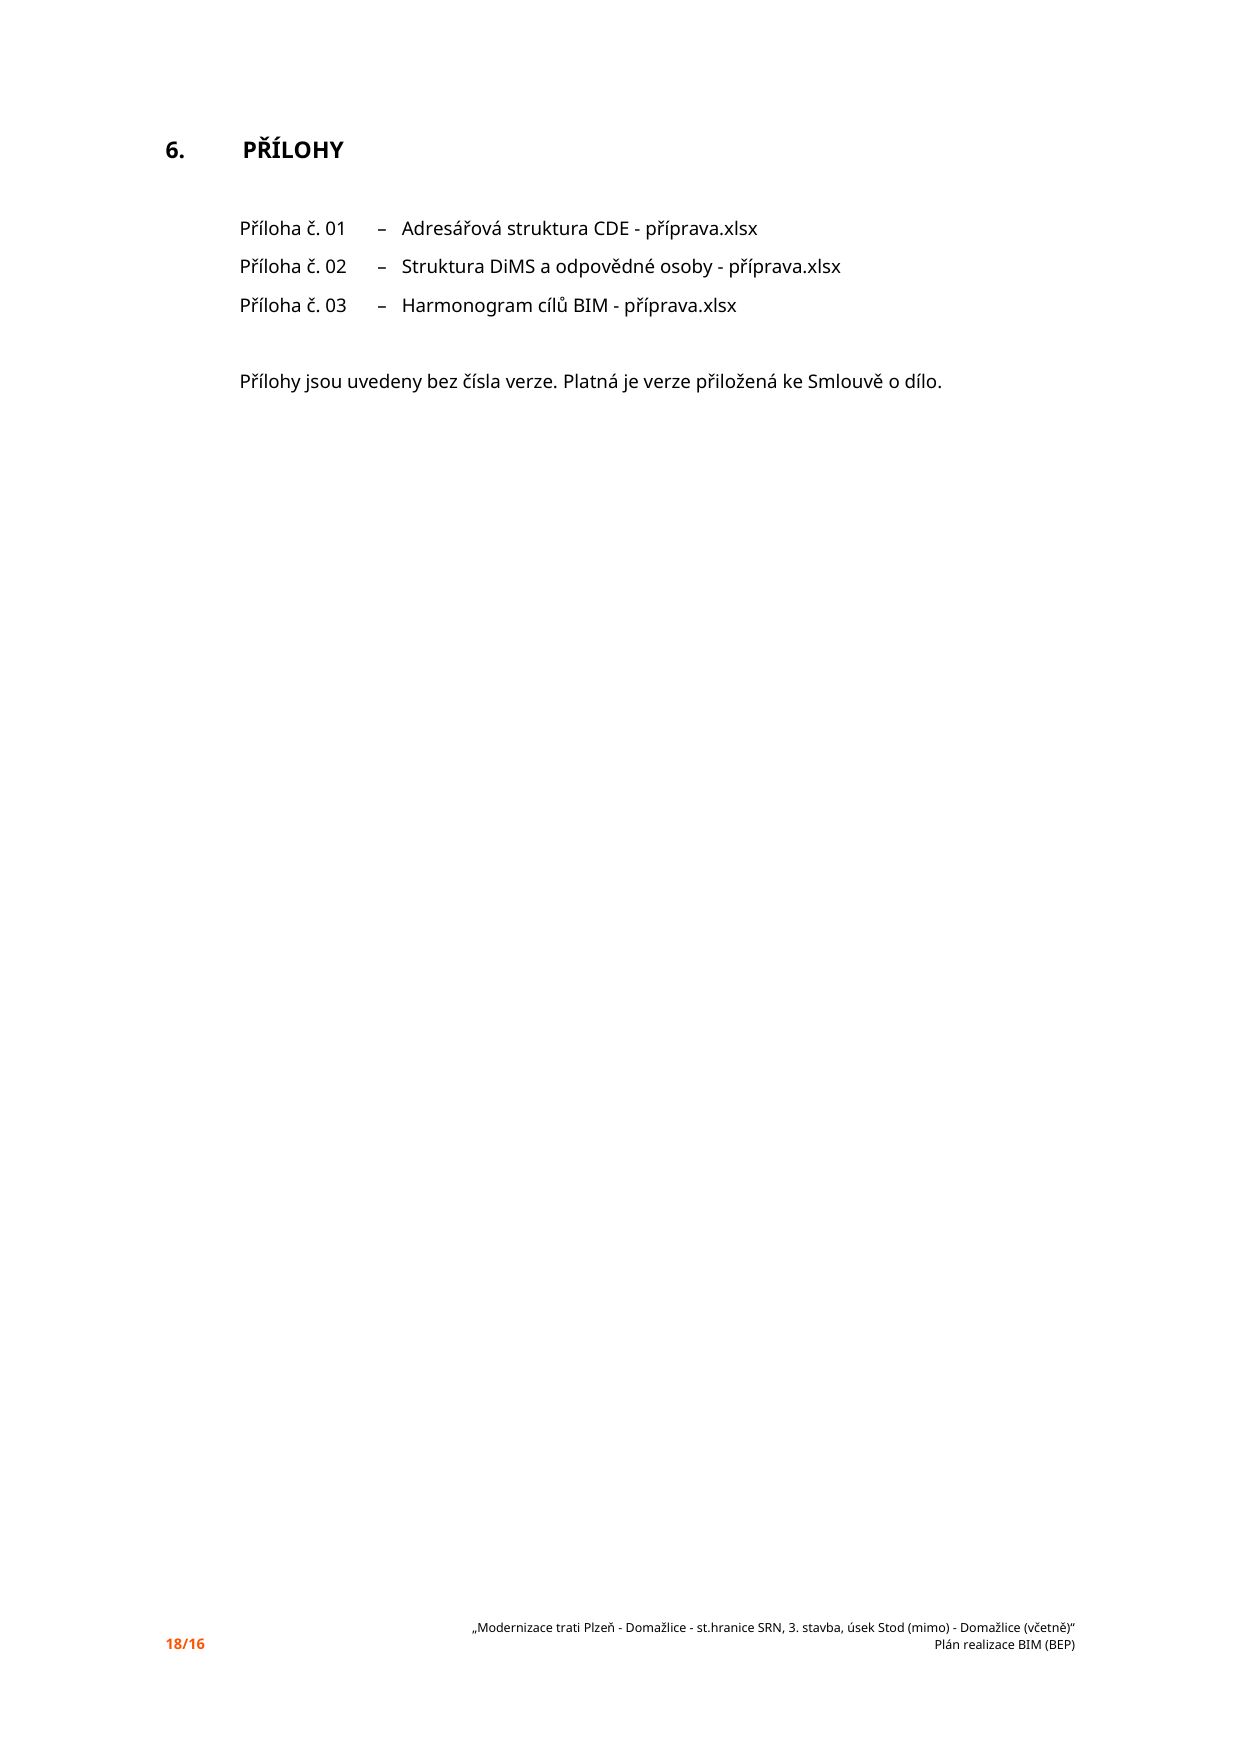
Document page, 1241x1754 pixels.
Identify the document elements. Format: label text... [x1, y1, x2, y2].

list Příloha č. 01 – Adresářová struktura CDE - příprava.xlsx [239, 216, 1075, 241]
list Příloha č. 02 – Struktura DiMS a odpovědné osoby - příprava.xlsx [239, 254, 1075, 279]
list Přílohy jsou uvedeny bez čísla verze. Platná je verze přiložená ke Smlouvě o dílo. [239, 368, 1075, 394]
list Příloha č. 03 – Harmonogram cílů BIM - příprava.xlsx [239, 292, 1075, 317]
text Přílohy [165, 134, 1075, 166]
